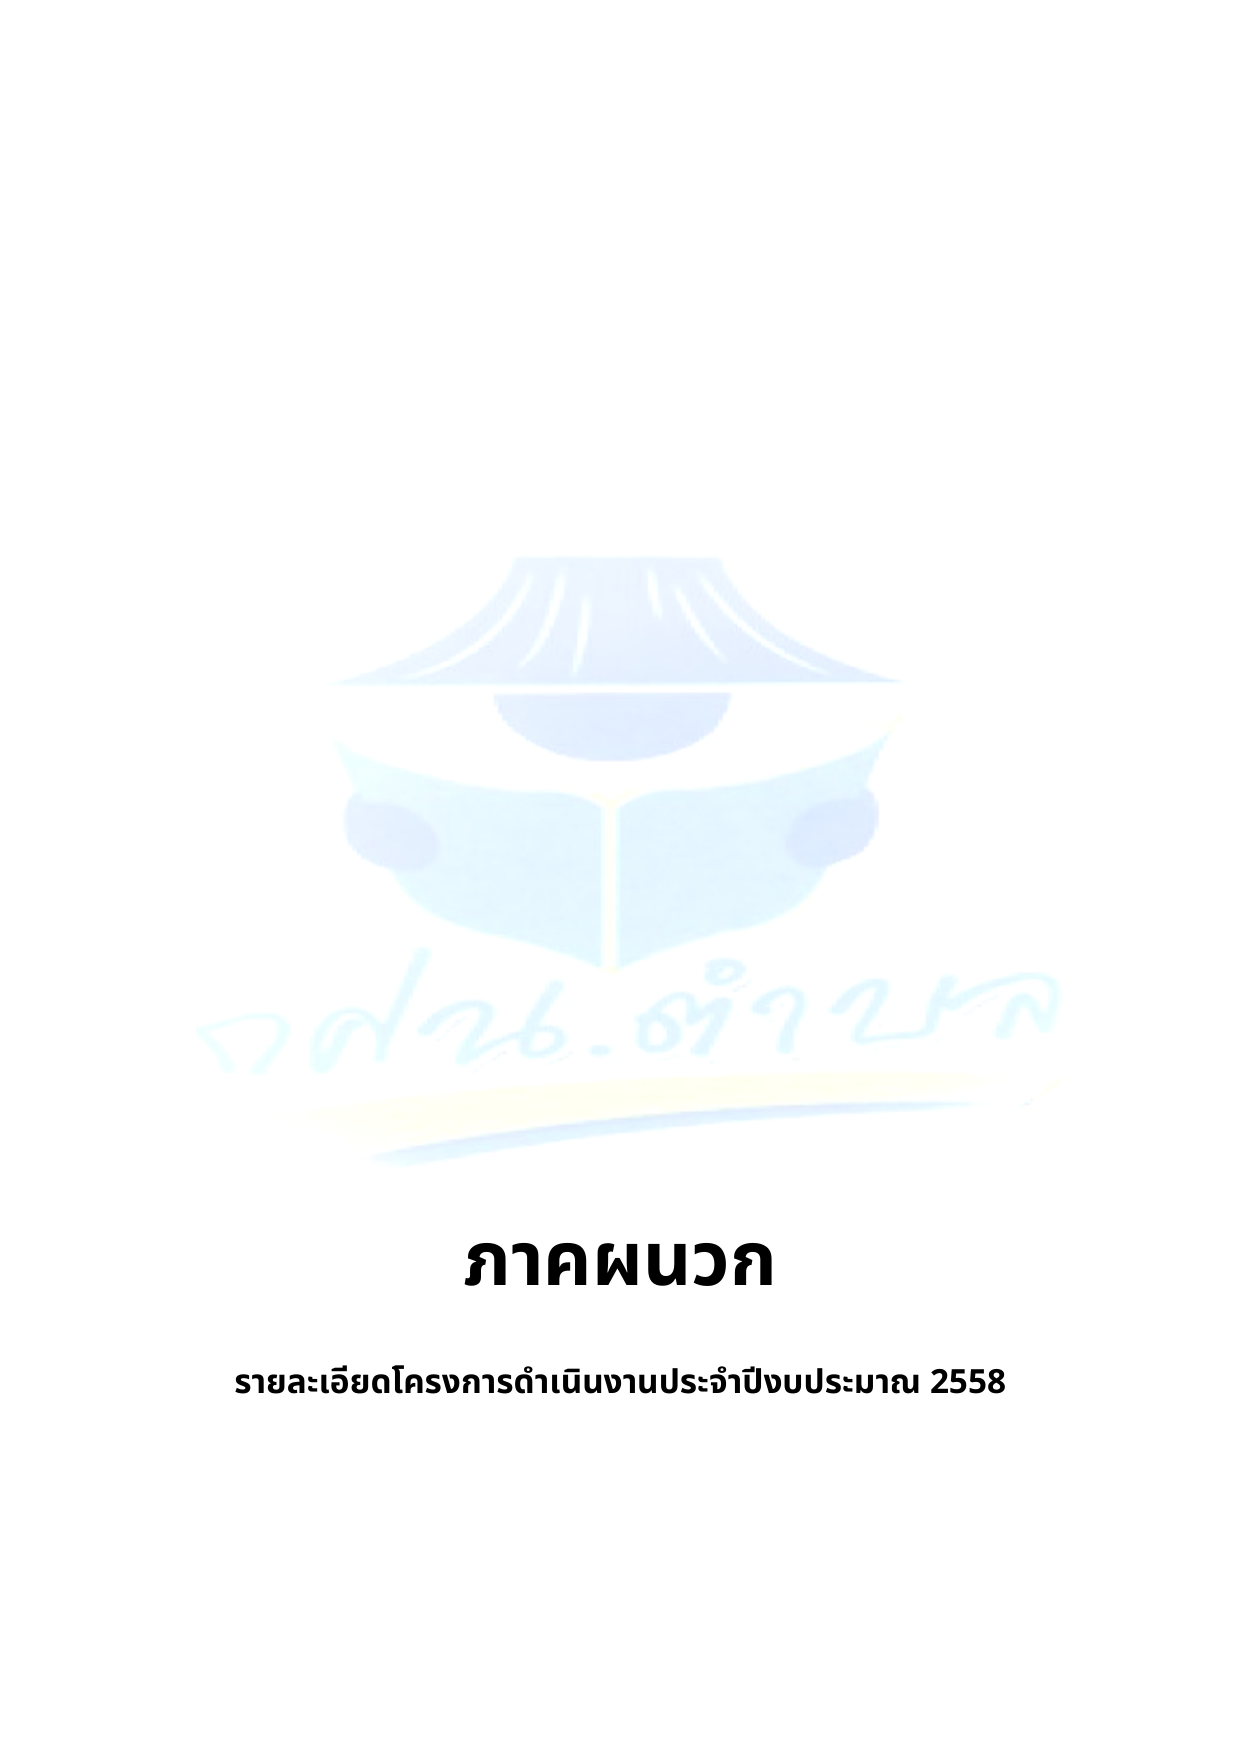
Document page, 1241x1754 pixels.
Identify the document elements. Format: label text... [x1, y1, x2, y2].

text รายละเอียดโครงการดำเนินงานประจำปีงบประมาณ 2558 [150, 1357, 1090, 1408]
text ภาคผนวก [150, 1206, 1090, 1319]
